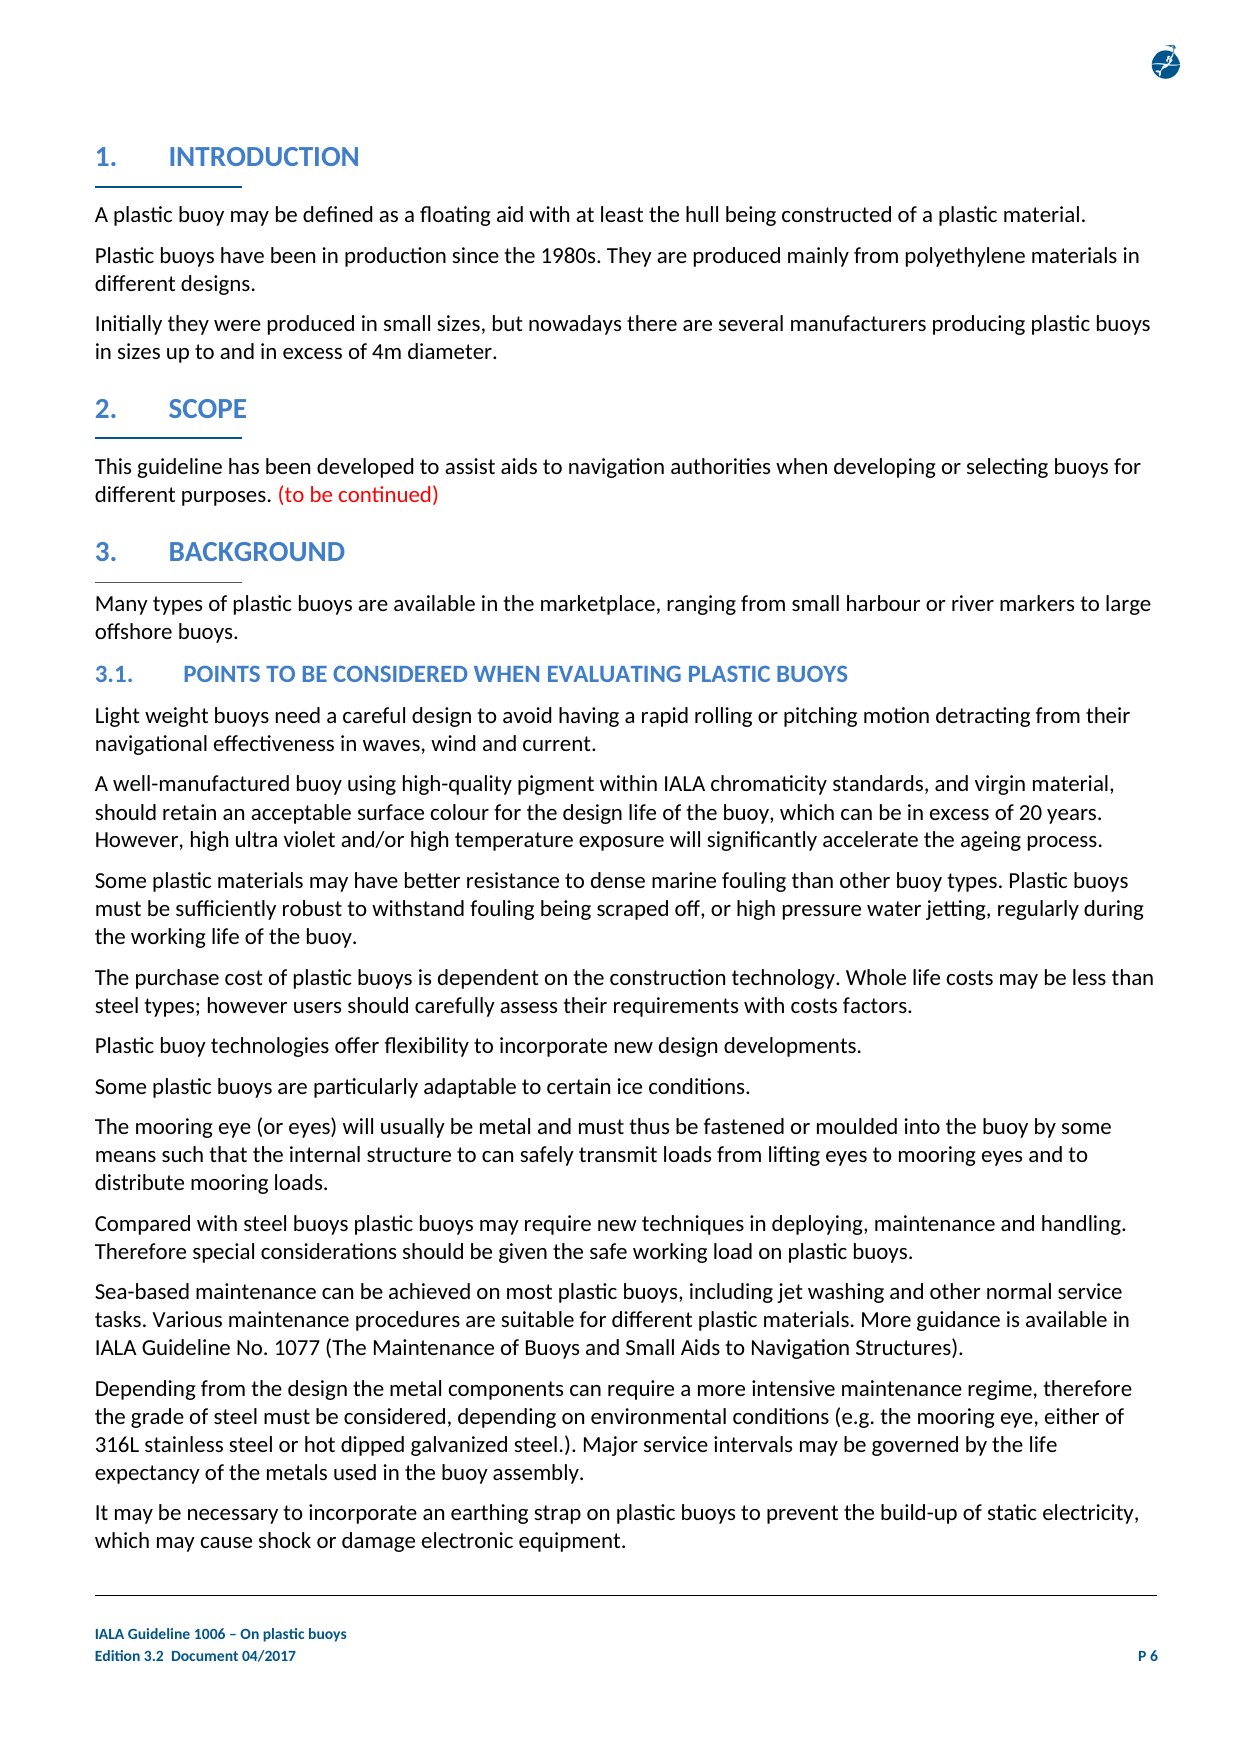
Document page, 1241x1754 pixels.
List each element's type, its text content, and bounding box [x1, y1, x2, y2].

text Some plastic materials may have better resistance to dense marine fouling than other buoy types. Plastic buoys must be sufficiently robust to withstand fouling being scraped off, or high pressure water jetting, regularly during the working life of the buoy. [94, 866, 1157, 950]
text Plastic buoys have been in production since the 1980s. They are produced mainly from polyethylene materials in different designs. [94, 241, 1157, 297]
text This guideline has been developed to assist aids to navigation authorities when developing or selecting buoys for different purposes. (to be continued) [94, 452, 1157, 508]
text Depending from the design the metal components can require a more intensive maintenance regime, therefore the grade of steel must be considered, depending on environmental conditions (e.g. the mooring eye, either of 316L stainless steel or hot dipped galvanized steel.). Major service intervals may be governed by the life expectancy of the metals used in the buoy assembly. [94, 1374, 1157, 1486]
text Light weight buoys need a careful design to avoid having a rapid rolling or pitching motion detracting from their navigational effectiveness in waves, wind and current. [94, 701, 1157, 757]
text Many types of plastic buoys are available in the marketplace, ranging from small harbour or river markers to large offshore buoys. [94, 589, 1157, 646]
text Compared with steel buoys plastic buoys may require new techniques in deploying, maintenance and handling. Therefore special considerations should be given the safe working load on plastic buoys. [94, 1209, 1157, 1265]
subtitle Background [94, 533, 1157, 569]
text It may be necessary to incorporate an earthing strap on plastic buoys to prevent the build-up of static electricity, which may cause shock or damage electronic equipment. [94, 1498, 1157, 1554]
text The mooring eye (or eyes) will usually be metal and must thus be fastened or moulded into the buoy by some means such that the internal structure to can safely transmit loads from lifting eyes to mooring eyes and to distribute mooring loads. [94, 1112, 1157, 1196]
text The purchase cost of plastic buoys is dependent on the construction technology. Whole life costs may be less than steel types; however users should carefully assess their requirements with costs factors. [94, 963, 1157, 1019]
subtitle INTRODUCTION [94, 138, 1157, 174]
text Some plastic buoys are particularly adaptable to certain ice conditions. [94, 1072, 1157, 1100]
picture [1120, 0, 1239, 114]
text A well-manufactured buoy using high-quality pigment within IALA chromaticity standards, and virgin material, should retain an acceptable surface colour for the design life of the buoy, which can be in excess of 20 years. However, high ultra violet and/or high temperature exposure will significantly accelerate the ageing process. [94, 769, 1157, 854]
text A plastic buoy may be defined as a floating aid with at least the hull being constructed of a plastic material. [94, 200, 1157, 228]
subtitle Points to be considered when evaluating plastic buoys [94, 658, 1157, 688]
text Initially they were produced in small sizes, but nowadays there are several manufacturers producing plastic buoys in sizes up to and in excess of 4m diameter. [94, 309, 1157, 365]
text Sea-based maintenance can be achieved on most plastic buoys, including jet washing and other normal service tasks. Various maintenance procedures are suitable for different plastic materials. More guidance is available in IALA Guideline No. 1077 (The Maintenance of Buoys and Small Aids to Navigation Structures). [94, 1277, 1157, 1361]
text Plastic buoy technologies offer flexibility to incorporate new design developments. [94, 1031, 1157, 1059]
subtitle Scope [94, 390, 1157, 426]
